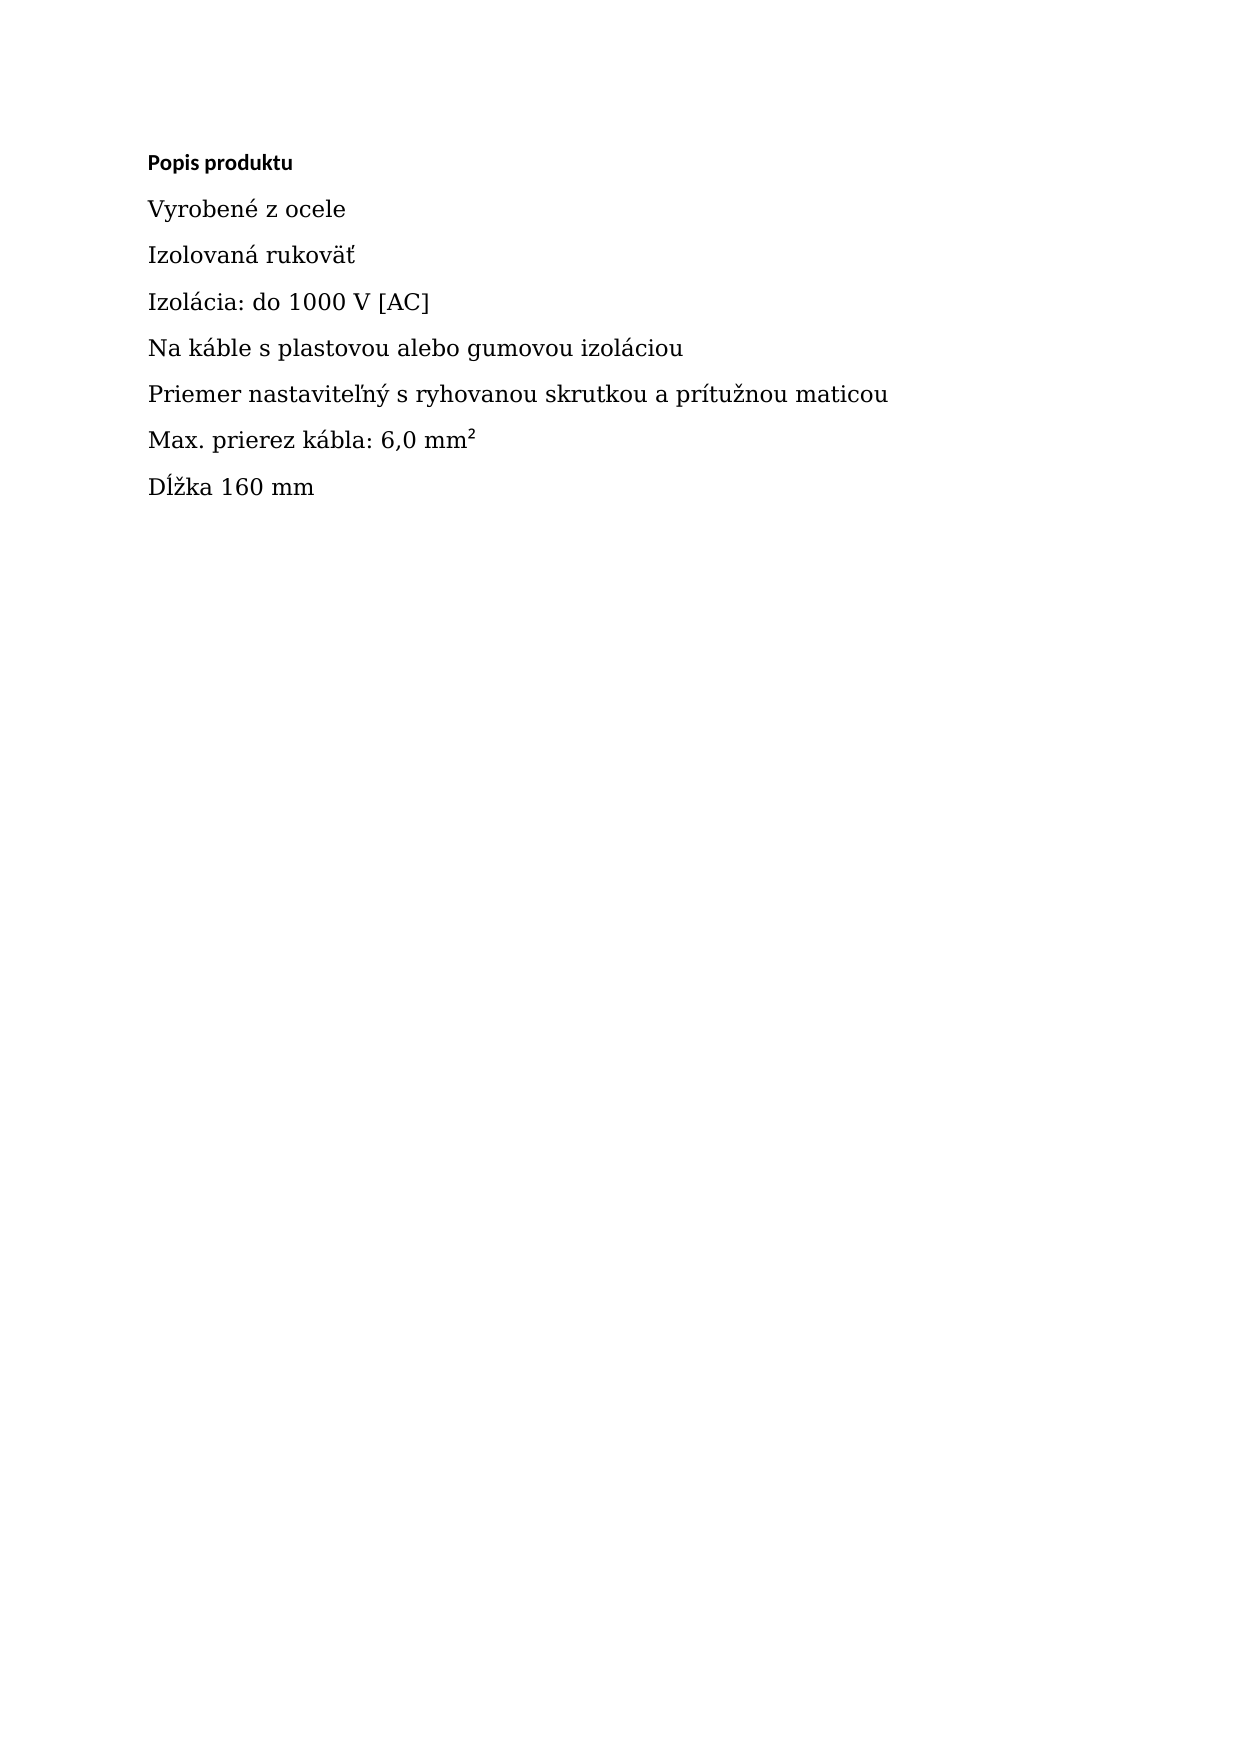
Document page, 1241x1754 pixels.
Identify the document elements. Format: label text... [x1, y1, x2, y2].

text Priemer nastaviteľný s ryhovanou skrutkou a prítužnou maticou [148, 380, 1093, 407]
text Popis produktu [148, 148, 1093, 176]
text Vyrobené z ocele [148, 194, 1093, 222]
text Max. prierez kábla: 6,0 mm² [148, 426, 1093, 454]
text Izolovaná rukoväť [148, 241, 1093, 268]
text Na káble s plastovou alebo gumovou izoláciou [148, 333, 1093, 361]
text Dĺžka 160 mm [148, 473, 1093, 500]
text Izolácia: do 1000 V [AC] [148, 287, 1093, 315]
